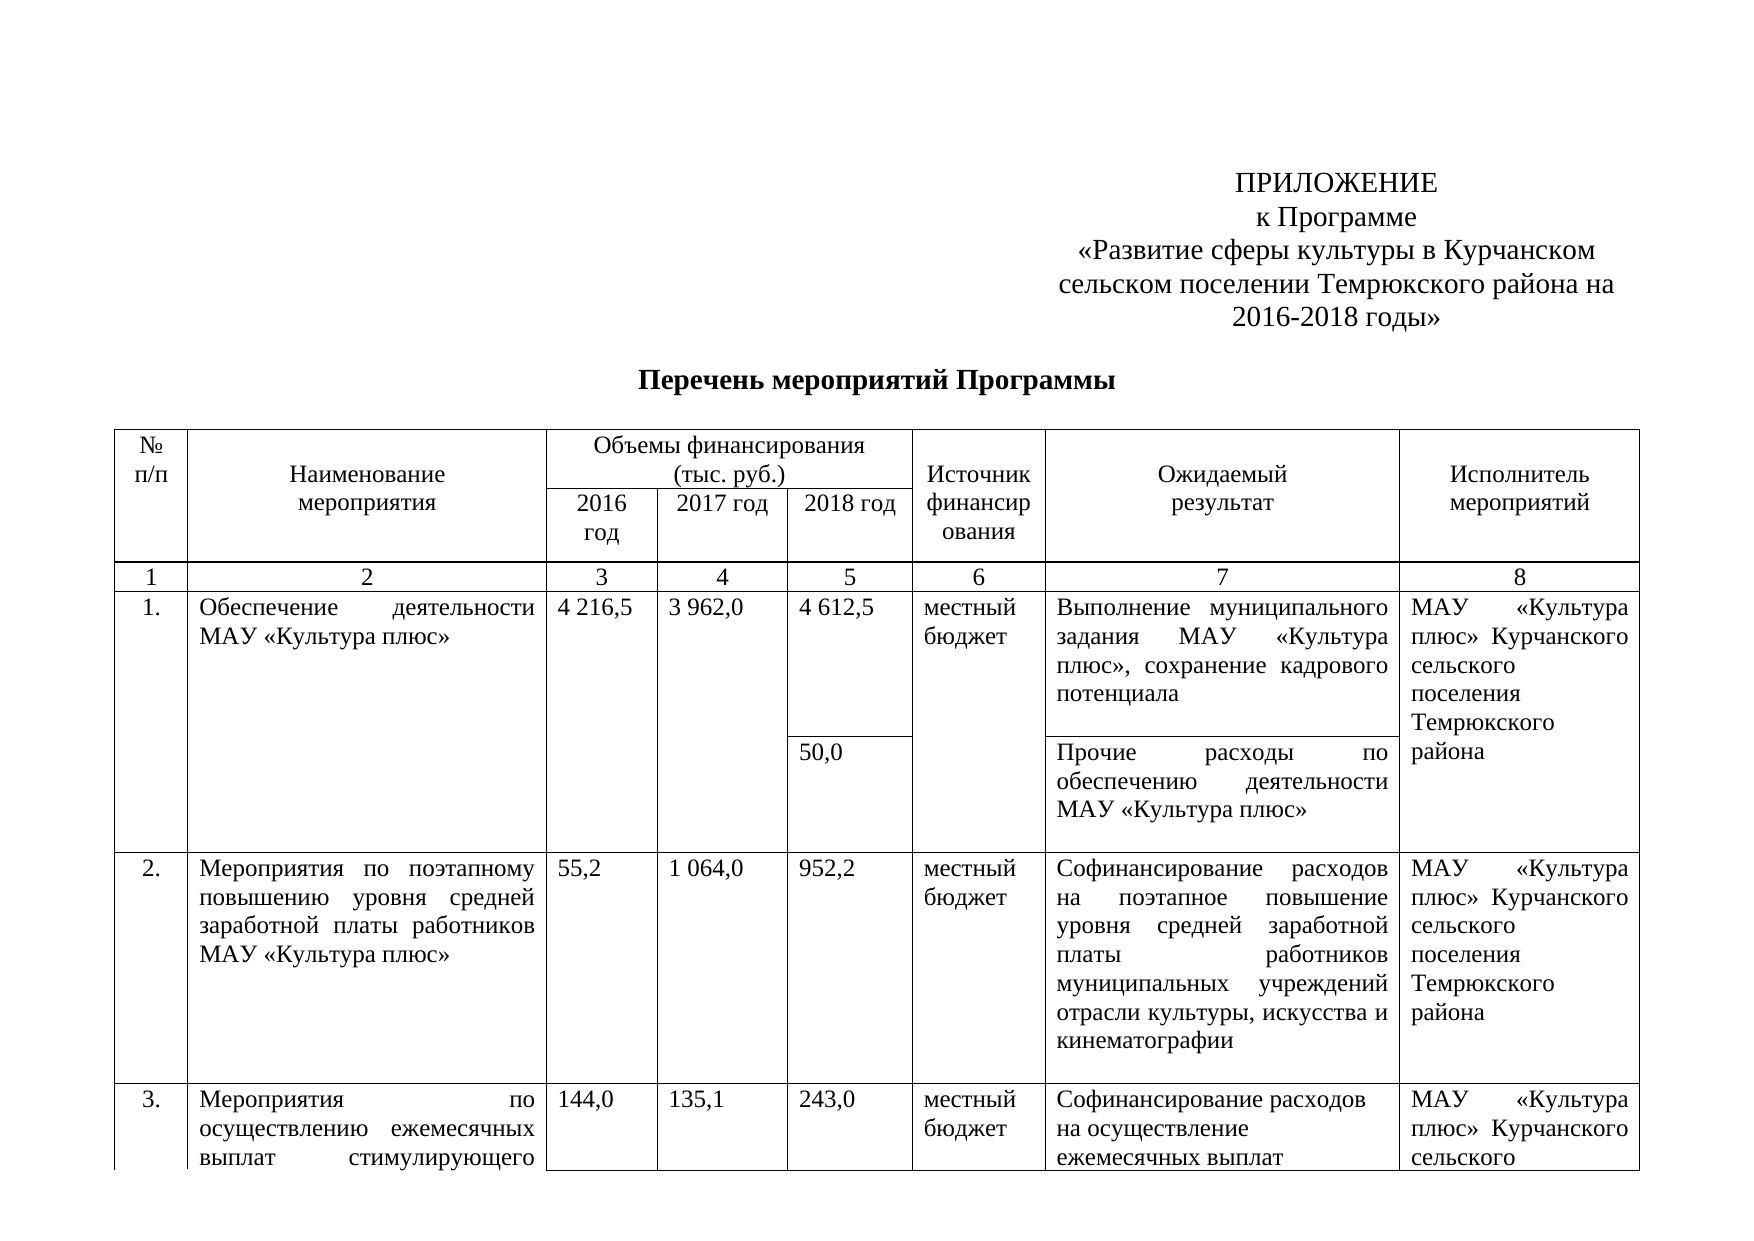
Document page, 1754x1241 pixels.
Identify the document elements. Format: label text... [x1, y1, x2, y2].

table_cell местный бюджет [913, 853, 1045, 1083]
table_cell 3 [547, 563, 657, 591]
table_cell Прочие расходы по обеспечению деятельности МАУ «Культура плюс» [1046, 737, 1399, 852]
table_cell 1. [115, 592, 187, 852]
table_cell 3. [115, 1084, 188, 1170]
table_header Объемы финансирования (тыс. руб.) [547, 430, 912, 487]
table_cell 4 216,5 [547, 592, 657, 852]
table_cell 2. [115, 853, 187, 1083]
table_cell Обеспечение деятельности МАУ «Культура плюс» [188, 592, 546, 852]
table_cell 55,2 [547, 853, 657, 1083]
table_cell 8 [1400, 563, 1639, 591]
table_header Ожидаемый результат [1046, 430, 1399, 561]
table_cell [1400, 1084, 1639, 1170]
table_cell Софинансирование расходов на поэтапное повышение уровня средней заработной платы работников муниципальных учреждений отрасли культуры, искусства и кинематографии [1046, 853, 1399, 1083]
table_cell 5 [788, 563, 912, 591]
table_header Наименование мероприятия [188, 430, 546, 561]
table_cell 952,2 [788, 853, 912, 1083]
table_cell МАУ «Культура плюс» Курчанского сельского поселения Темрюкского района [1400, 853, 1639, 1083]
table_cell 135,1 [658, 1084, 787, 1170]
table_cell Выполнение муниципального задания МАУ «Культура плюс», сохранение кадрового потенциала [1046, 592, 1399, 736]
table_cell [188, 1084, 546, 1170]
table_cell 50,0 [788, 737, 912, 852]
table_cell 2 [188, 563, 546, 591]
table_header № п/п [115, 430, 187, 561]
table_header Исполнитель мероприятий [1400, 430, 1639, 561]
text к Программе [1037, 199, 1636, 232]
table_cell 4 612,5 [788, 592, 912, 736]
table_cell 1 [115, 563, 187, 591]
table_cell 4 [658, 563, 787, 591]
table_header Источник финансирования [913, 430, 1045, 561]
table_cell МАУ «Культура плюс» Курчанского сельского поселения Темрюкского района [1400, 592, 1639, 852]
text «Развитие сферы культуры в Курчанском сельском поселении Темрюкского района на 2016-2018 годы» [1037, 232, 1636, 333]
table_cell 1 064,0 [658, 853, 787, 1083]
table_cell местный бюджет [913, 1084, 1045, 1170]
table_cell 2018 год [788, 489, 912, 561]
table_cell 144,0 [547, 1084, 657, 1170]
table_cell 3 962,0 [658, 592, 787, 852]
table_cell местный бюджет [913, 592, 1045, 852]
table_cell 243,0 [788, 1084, 912, 1170]
table_cell 6 [913, 563, 1045, 591]
text Перечень мероприятий Программы [118, 362, 1636, 395]
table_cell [1046, 1084, 1399, 1170]
table_cell 2017 год [658, 489, 787, 561]
table_cell Мероприятия по поэтапному повышению уровня средней заработной платы работников МАУ «Культура плюс» [188, 853, 546, 1083]
table_cell 7 [1046, 563, 1399, 591]
text ПРИЛОЖЕНИЕ [1037, 165, 1636, 199]
table_cell 2016 год [547, 489, 657, 561]
